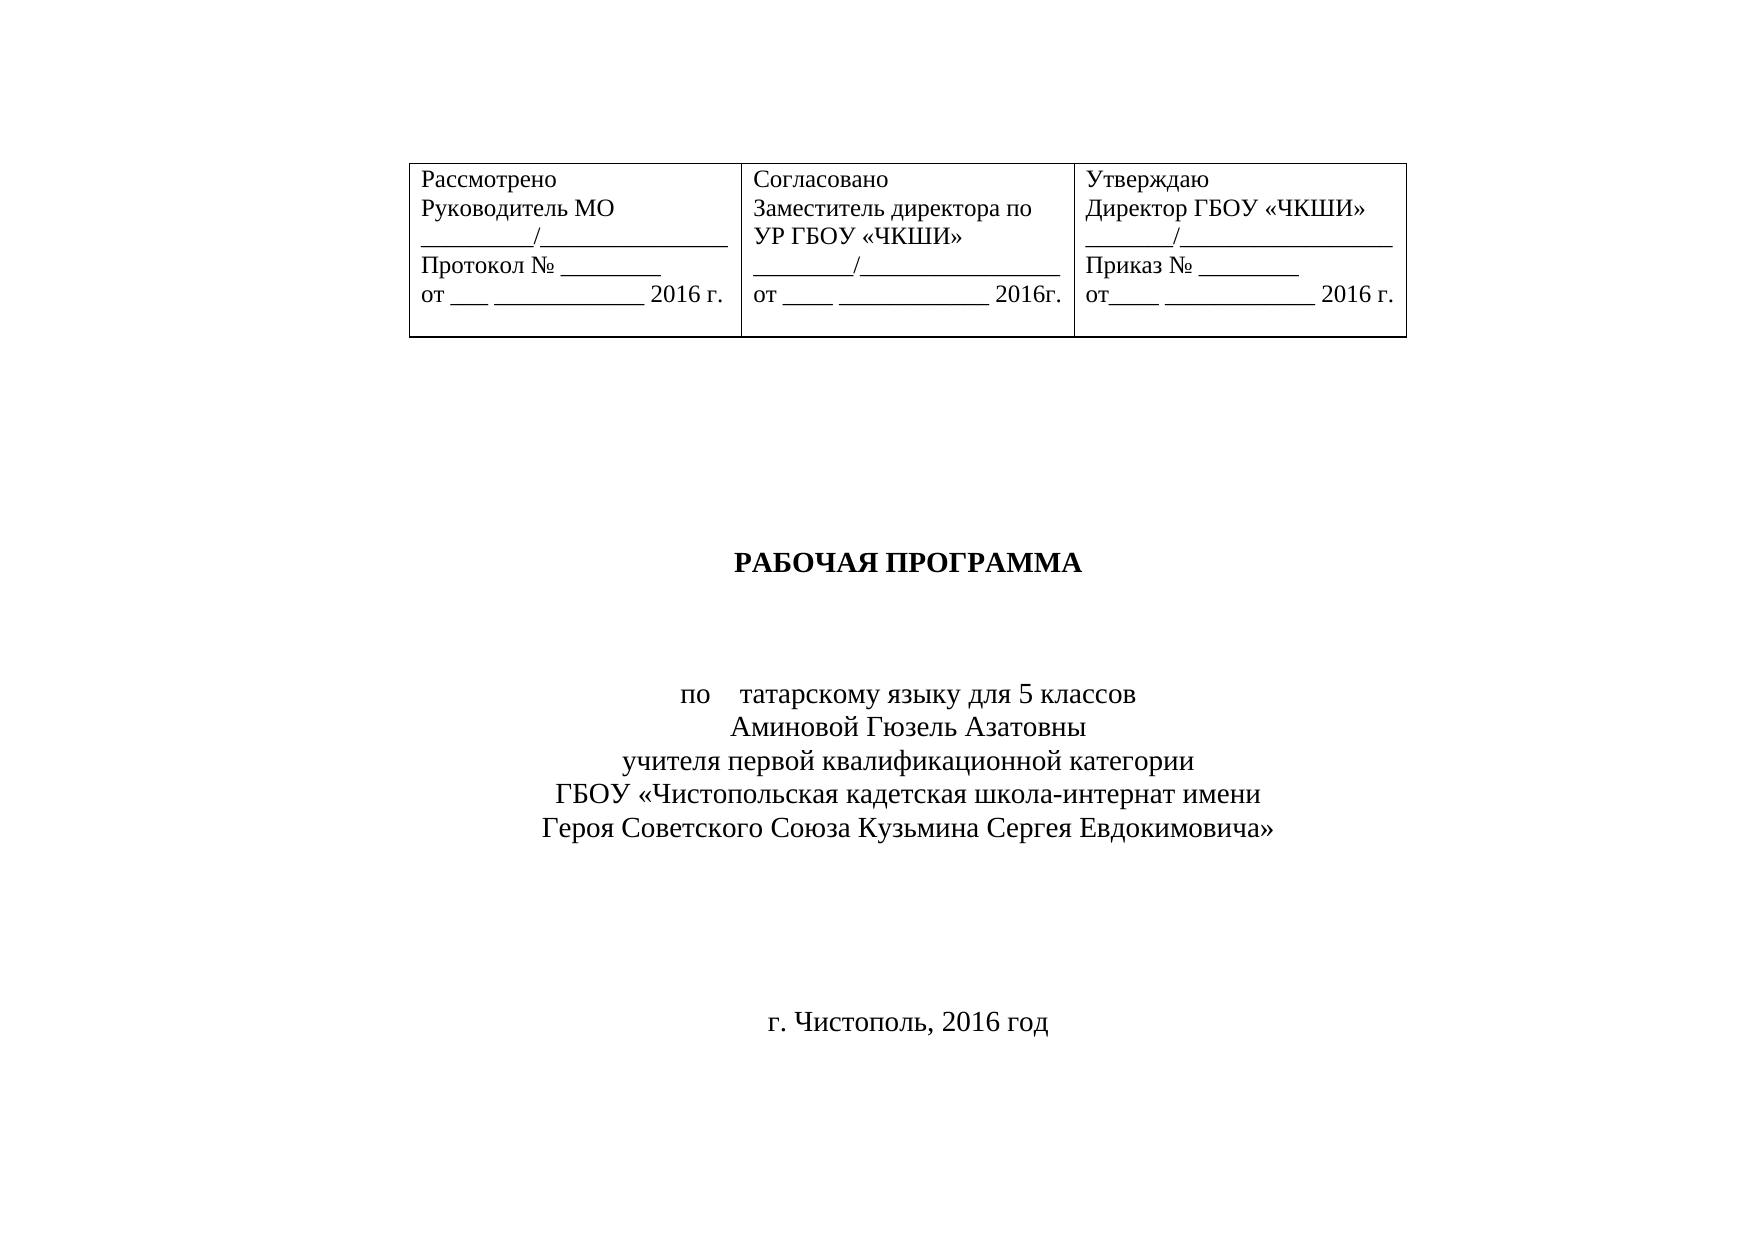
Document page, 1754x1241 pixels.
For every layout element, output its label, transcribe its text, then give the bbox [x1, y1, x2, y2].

table_header Согласовано Заместитель директора по УР ГБОУ «ЧКШИ» ________/________________ от ____ ____________ 2016г. [742, 164, 1074, 336]
text учителя первой квалификационной категории [118, 743, 1698, 777]
text Аминовой Гюзель Азатовны [118, 709, 1698, 743]
table_header Утверждаю Директор ГБОУ «ЧКШИ» _______/_________________ Приказ № ________ от____ ____________ 2016 г. [1075, 164, 1406, 336]
text Героя Советского Союза Кузьмина Сергея Евдокимовича» [118, 810, 1698, 844]
text ГБОУ «Чистопольская кадетская школа-интернат имени [118, 777, 1698, 810]
text РАБОЧАЯ ПРОГРАММА [118, 545, 1698, 579]
table_header Рассмотрено Руководитель МО _________/_______________ Протокол № ________ от ___ ____________ 2016 г. [410, 164, 741, 336]
text г. Чистополь, 2016 год [118, 1004, 1698, 1037]
text по татарскому языку для 5 классов [118, 676, 1698, 709]
